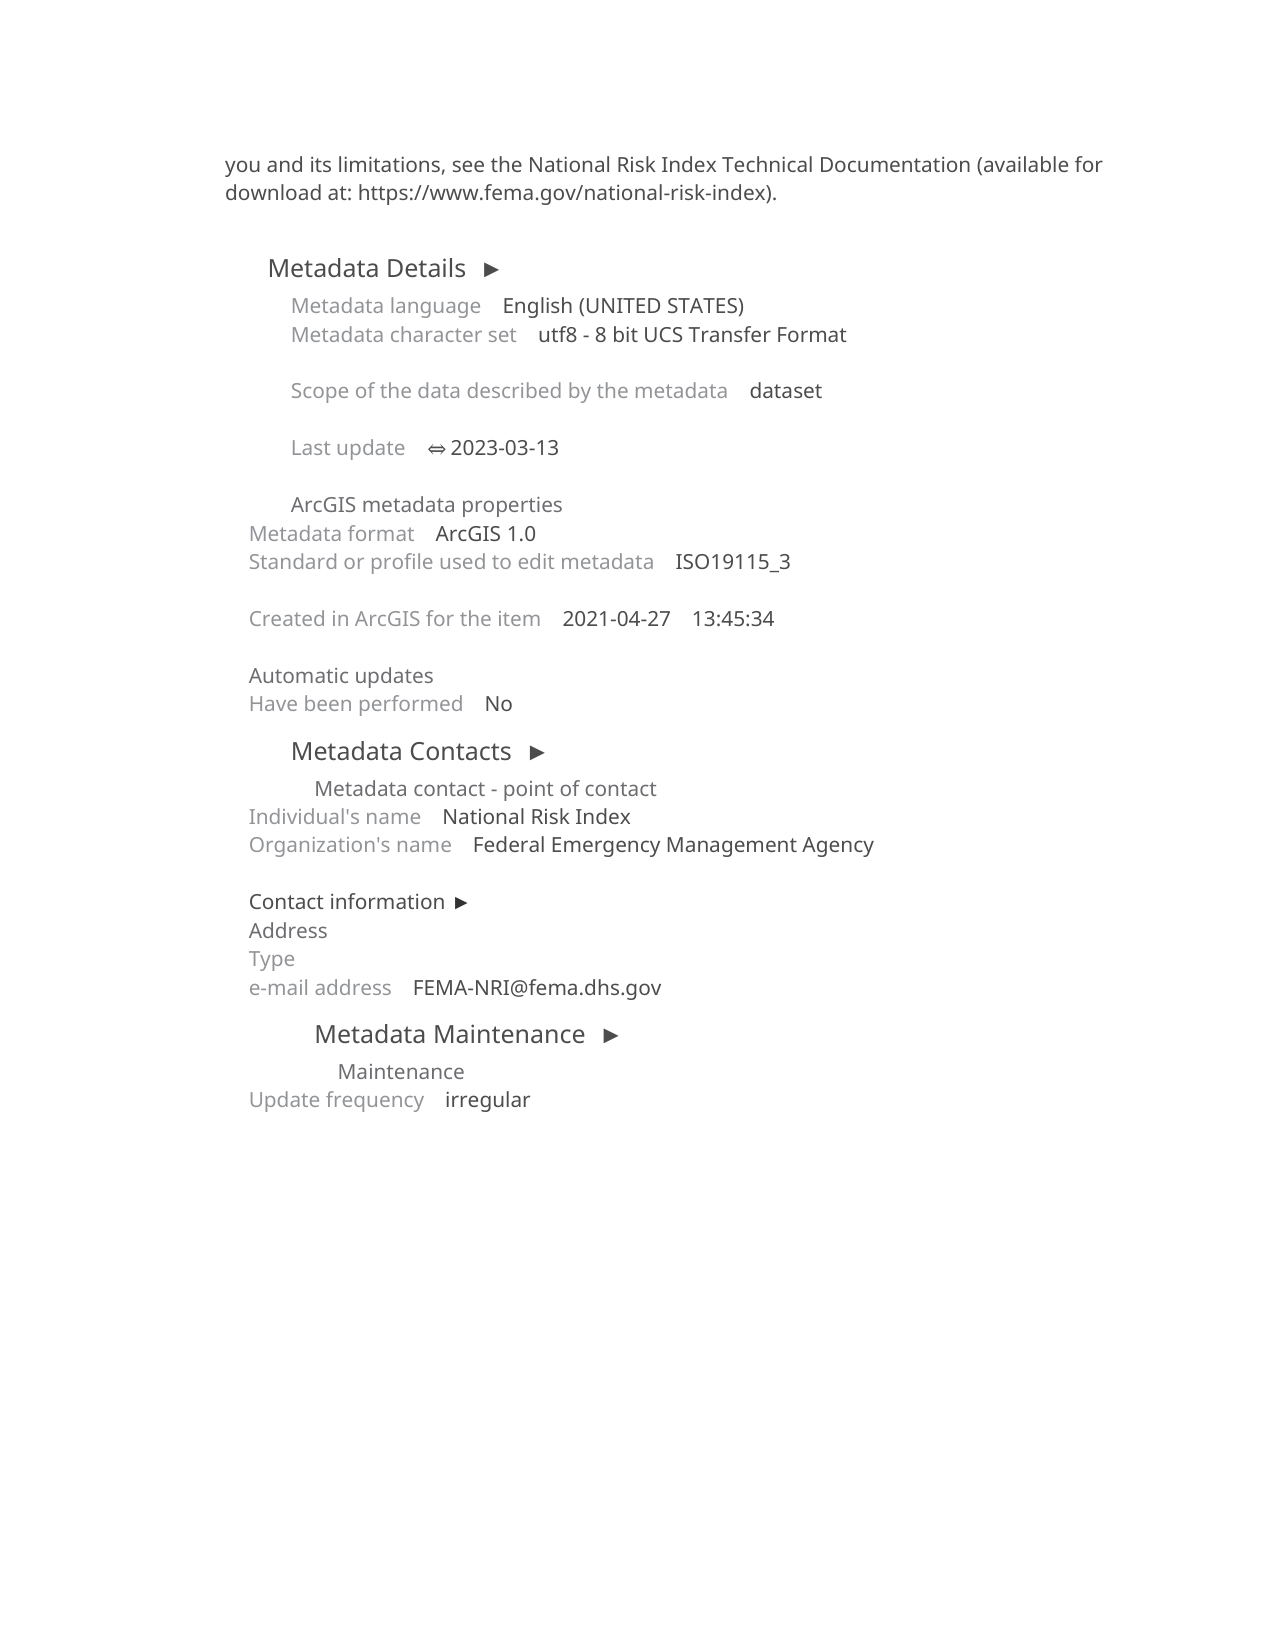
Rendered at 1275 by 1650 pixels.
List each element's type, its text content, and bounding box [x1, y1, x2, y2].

subtitle Metadata Details ► [267, 251, 1125, 285]
text Last update ⇔ 2023-03-13 [291, 433, 1125, 462]
text ArcGIS metadata properties [291, 490, 1125, 519]
text Created in ArcGIS for the item 2021-04-27 13:45:34 [248, 604, 1125, 632]
text Scope of the data described by the metadata dataset [291, 377, 1125, 405]
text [225, 150, 1125, 207]
subtitle Metadata Maintenance ► [314, 1017, 1125, 1051]
text Maintenance [337, 1057, 1125, 1086]
text Type [248, 944, 1125, 973]
text Organization's name Federal Emergency Management Agency [248, 831, 1125, 859]
text Metadata character set utf8 - 8 bit UCS Transfer Format [291, 320, 1125, 348]
text Metadata format ArcGIS 1.0 [248, 519, 1125, 547]
text Standard or profile used to edit metadata ISO19115_3 [248, 547, 1125, 576]
text Have been performed No [248, 689, 1125, 718]
text Update frequency irregular [248, 1086, 1125, 1114]
text Individual's name National Risk Index [248, 802, 1125, 831]
text Metadata contact - point of contact [314, 774, 1125, 802]
text Address [248, 916, 1125, 944]
text e-mail address FEMA-NRI@fema.dhs.gov [248, 973, 1125, 1001]
text Contact information ► [248, 887, 1125, 916]
subtitle Metadata Contacts ► [291, 733, 1125, 767]
text Automatic updates [248, 661, 1125, 689]
text Metadata language English (UNITED STATES) [291, 291, 1125, 320]
